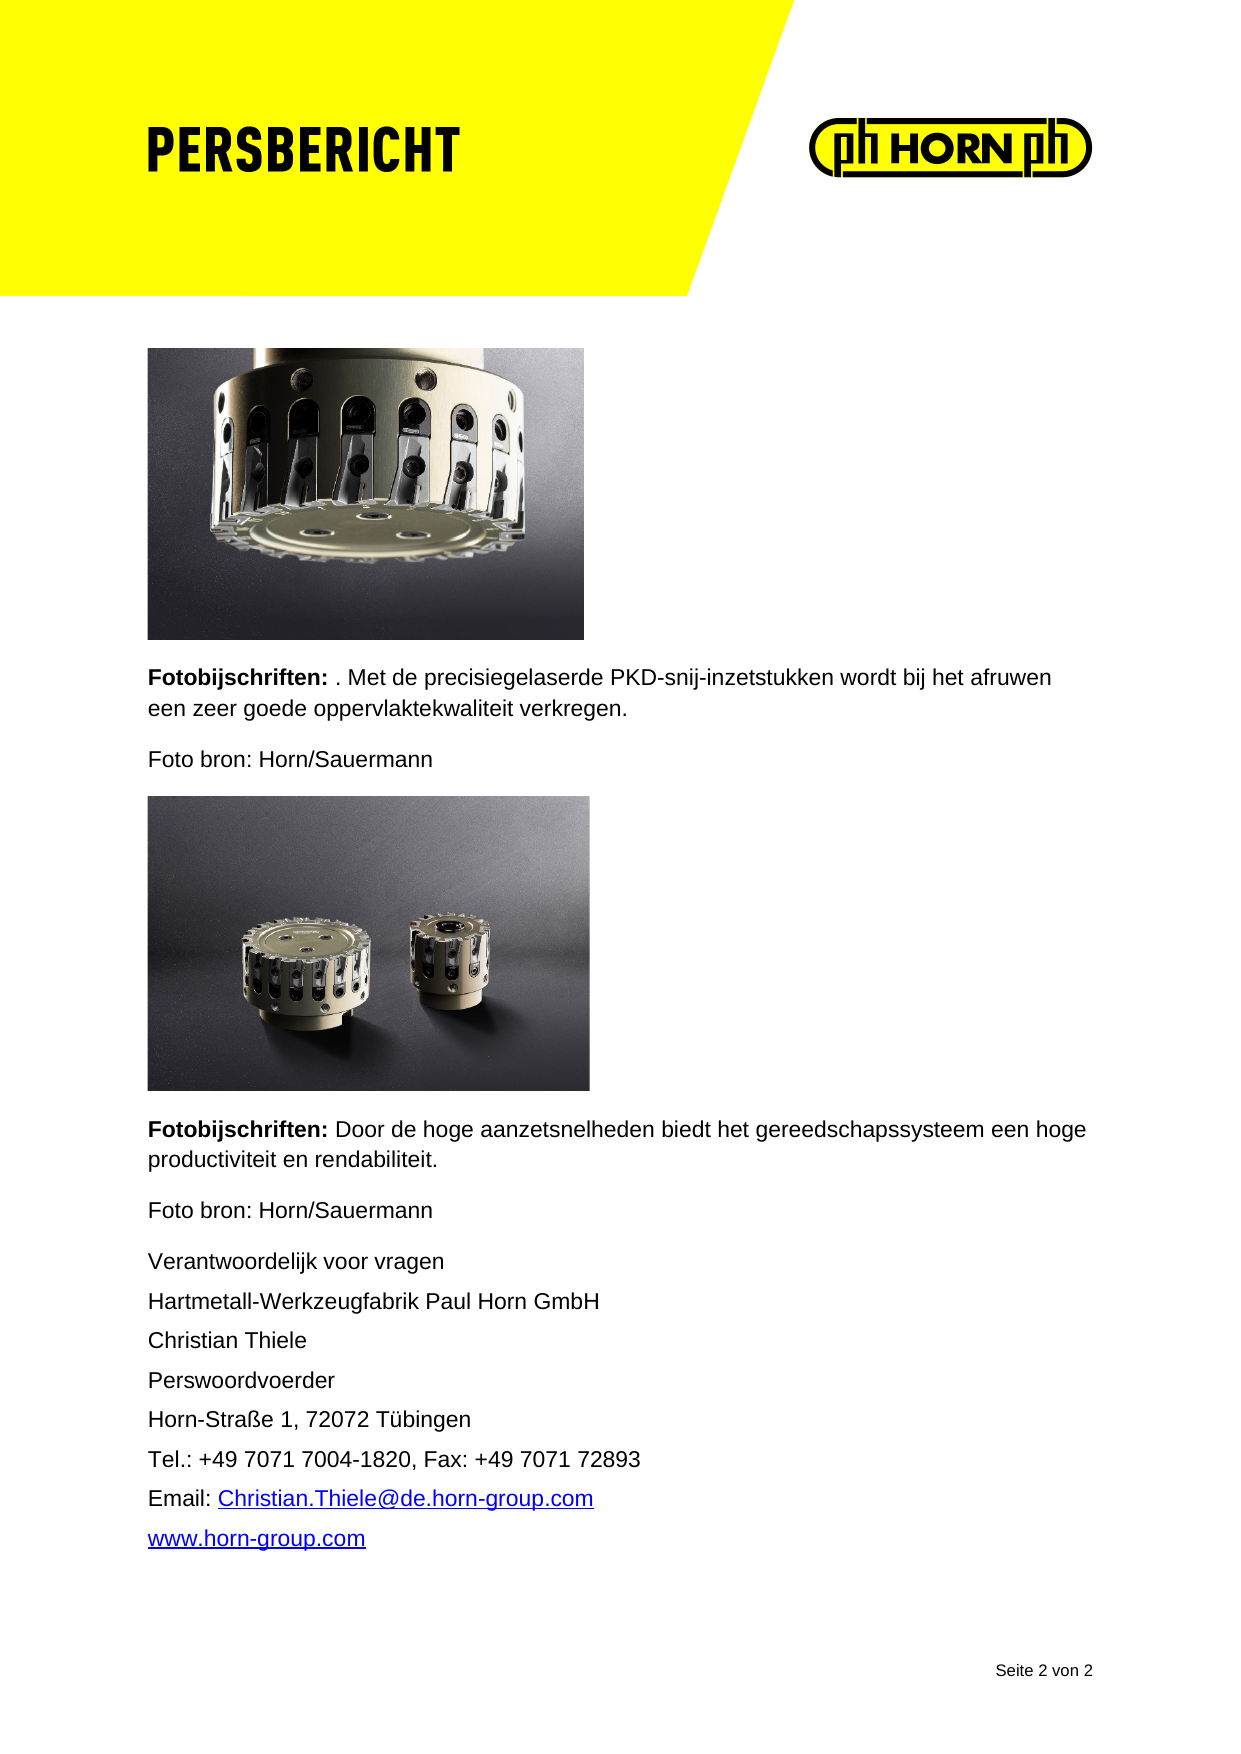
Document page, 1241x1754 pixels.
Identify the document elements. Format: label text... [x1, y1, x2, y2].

text Foto bron: Horn/Sauermann [148, 746, 1093, 772]
text Christian Thiele [148, 1327, 1093, 1353]
text Verantwoordelijk voor vragen [148, 1248, 1093, 1274]
text Email: Christian.Thiele@de.horn-group.com [148, 1485, 1093, 1511]
picture [147, 348, 584, 640]
text Horn-Straße 1, 72072 Tübingen [148, 1406, 1093, 1432]
text Tel.: +49 7071 7004-1820, Fax: +49 7071 72893 [148, 1446, 1093, 1472]
text Foto bron: Horn/Sauermann [148, 1197, 1093, 1223]
text Perswoordvoerder [148, 1367, 1093, 1393]
text Fotobijschriften: Door de hoge aanzetsnelheden biedt het gereedschapssysteem een hoge productiviteit en rendabiliteit. [148, 1116, 1093, 1172]
text Hartmetall-Werkzeugfabrik Paul Horn GmbH [148, 1288, 1093, 1314]
picture [147, 796, 590, 1091]
text Fotobijschriften: . Met de precisiegelaserde PKD-snij-inzetstukken wordt bij het afruwen een zeer goede oppervlaktekwaliteit verkregen. [148, 664, 1093, 721]
picture [0, 0, 1239, 296]
text www.horn-group.com [148, 1524, 1093, 1551]
